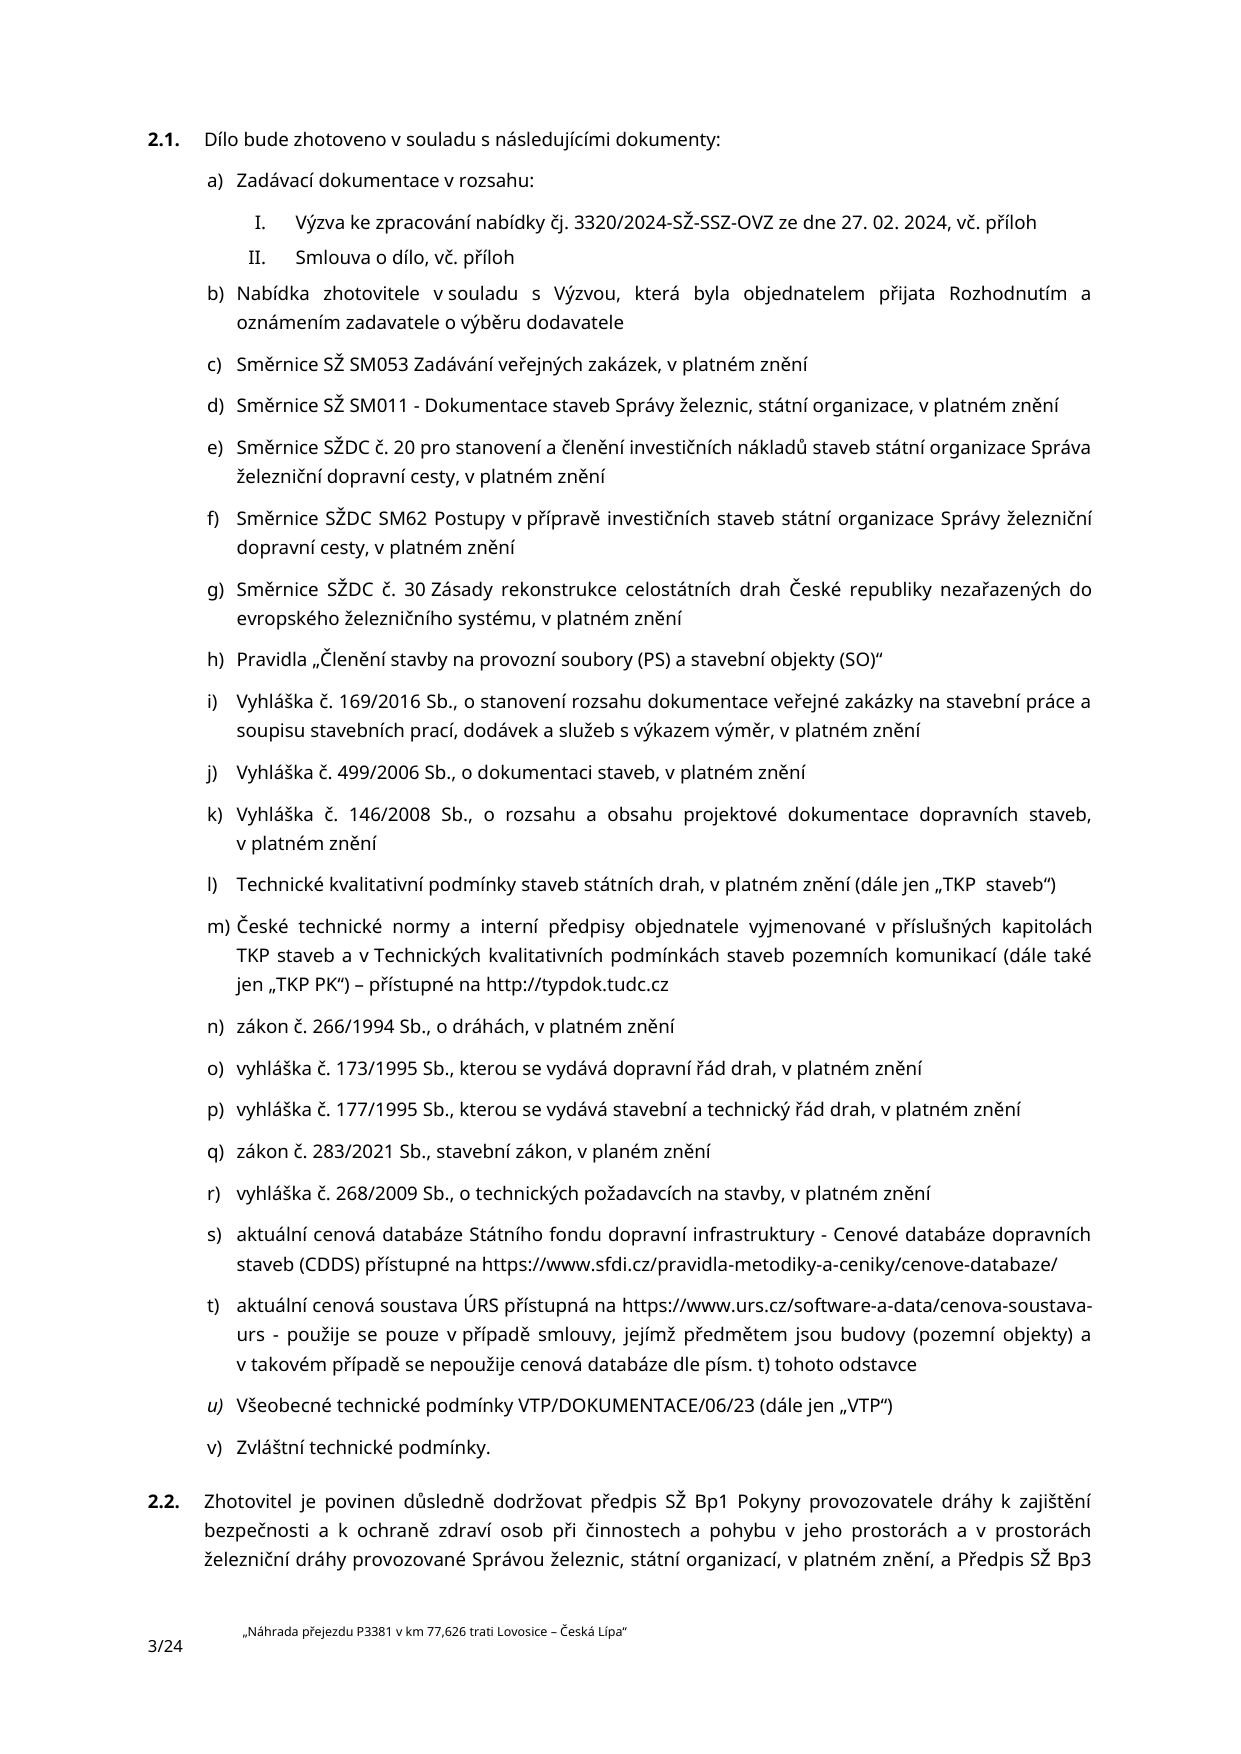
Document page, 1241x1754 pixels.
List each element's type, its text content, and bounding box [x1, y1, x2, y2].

list Směrnice SŽ SM053 Zadávání veřejných zakázek, v platném znění [207, 348, 1092, 377]
list Nabídka zhotovitele v souladu s Výzvou, která byla objednatelem přijata Rozhodnutím a oznámením zadavatele o výběru dodavatele [207, 277, 1092, 335]
list Zvláštní technické podmínky. [207, 1431, 1092, 1460]
list České technické normy a interní předpisy objednatele vyjmenované v příslušných kapitolách TKP staveb a v Technických kvalitativních podmínkách staveb pozemních komunikací (dále také jen „TKP PK“) – přístupné na http://typdok.tudc.cz [207, 910, 1092, 998]
list zákon č. 266/1994 Sb., o dráhách, v platném znění [207, 1010, 1092, 1039]
list Směrnice SŽ SM011 - Dokumentace staveb Správy železnic, státní organizace, v platném znění [207, 389, 1092, 418]
list aktuální cenová databáze Státního fondu dopravní infrastruktury - Cenové databáze dopravních staveb (CDDS) přístupné na https://www.sfdi.cz/pravidla-metodiky-a-ceniky/cenove-databaze/ [207, 1218, 1092, 1277]
list Všeobecné technické podmínky VTP/DOKUMENTACE/06/23 (dále jen „VTP“) [207, 1389, 1092, 1418]
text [148, 1485, 1092, 1573]
list Směrnice SŽDC SM62 Postupy v přípravě investičních staveb státní organizace Správy železniční dopravní cesty, v platném znění [207, 502, 1092, 560]
list Směrnice SŽDC č. 30 Zásady rekonstrukce celostátních drah České republiky nezařazených do evropského železničního systému, v platném znění [207, 573, 1092, 631]
list Technické kvalitativní podmínky staveb státních drah, v platném znění (dále jen „TKP staveb“) [207, 868, 1092, 898]
list Smlouva o dílo, vč. příloh [266, 241, 1092, 271]
list Vyhláška č. 146/2008 Sb., o rozsahu a obsahu projektové dokumentace dopravních staveb, v platném znění [207, 798, 1092, 856]
text 2.1. Dílo bude zhotoveno v souladu s následujícími dokumenty: [148, 126, 1092, 152]
list vyhláška č. 268/2009 Sb., o technických požadavcích na stavby, v platném znění [207, 1177, 1092, 1206]
list Směrnice SŽDC č. 20 pro stanovení a členění investičních nákladů staveb státní organizace Správa železniční dopravní cesty, v platném znění [207, 431, 1092, 489]
list vyhláška č. 173/1995 Sb., kterou se vydává dopravní řád drah, v platném znění [207, 1052, 1092, 1081]
list Vyhláška č. 169/2016 Sb., o stanovení rozsahu dokumentace veřejné zakázky na stavební práce a soupisu stavebních prací, dodávek a služeb s výkazem výměr, v platném znění [207, 685, 1092, 743]
list Výzva ke zpracování nabídky čj. 3320/2024-SŽ-SSZ-OVZ ze dne 27. 02. 2024, vč. příloh [266, 206, 1092, 235]
list zákon č. 283/2021 Sb., stavební zákon, v planém znění [207, 1135, 1092, 1164]
list aktuální cenová soustava ÚRS přístupná na https://www.urs.cz/software-a-data/cenova-soustava-urs - použije se pouze v případě smlouvy, jejímž předmětem jsou budovy (pozemní objekty) a v takovém případě se nepoužije cenová databáze dle písm. t) tohoto odstavce [207, 1289, 1092, 1377]
list Zadávací dokumentace v rozsahu: [207, 164, 1092, 193]
list Pravidla „Členění stavby na provozní soubory (PS) a stavební objekty (SO)“ [207, 643, 1092, 673]
list Vyhláška č. 499/2006 Sb., o dokumentaci staveb, v platném znění [207, 756, 1092, 785]
list vyhláška č. 177/1995 Sb., kterou se vydává stavební a technický řád drah, v platném znění [207, 1093, 1092, 1123]
